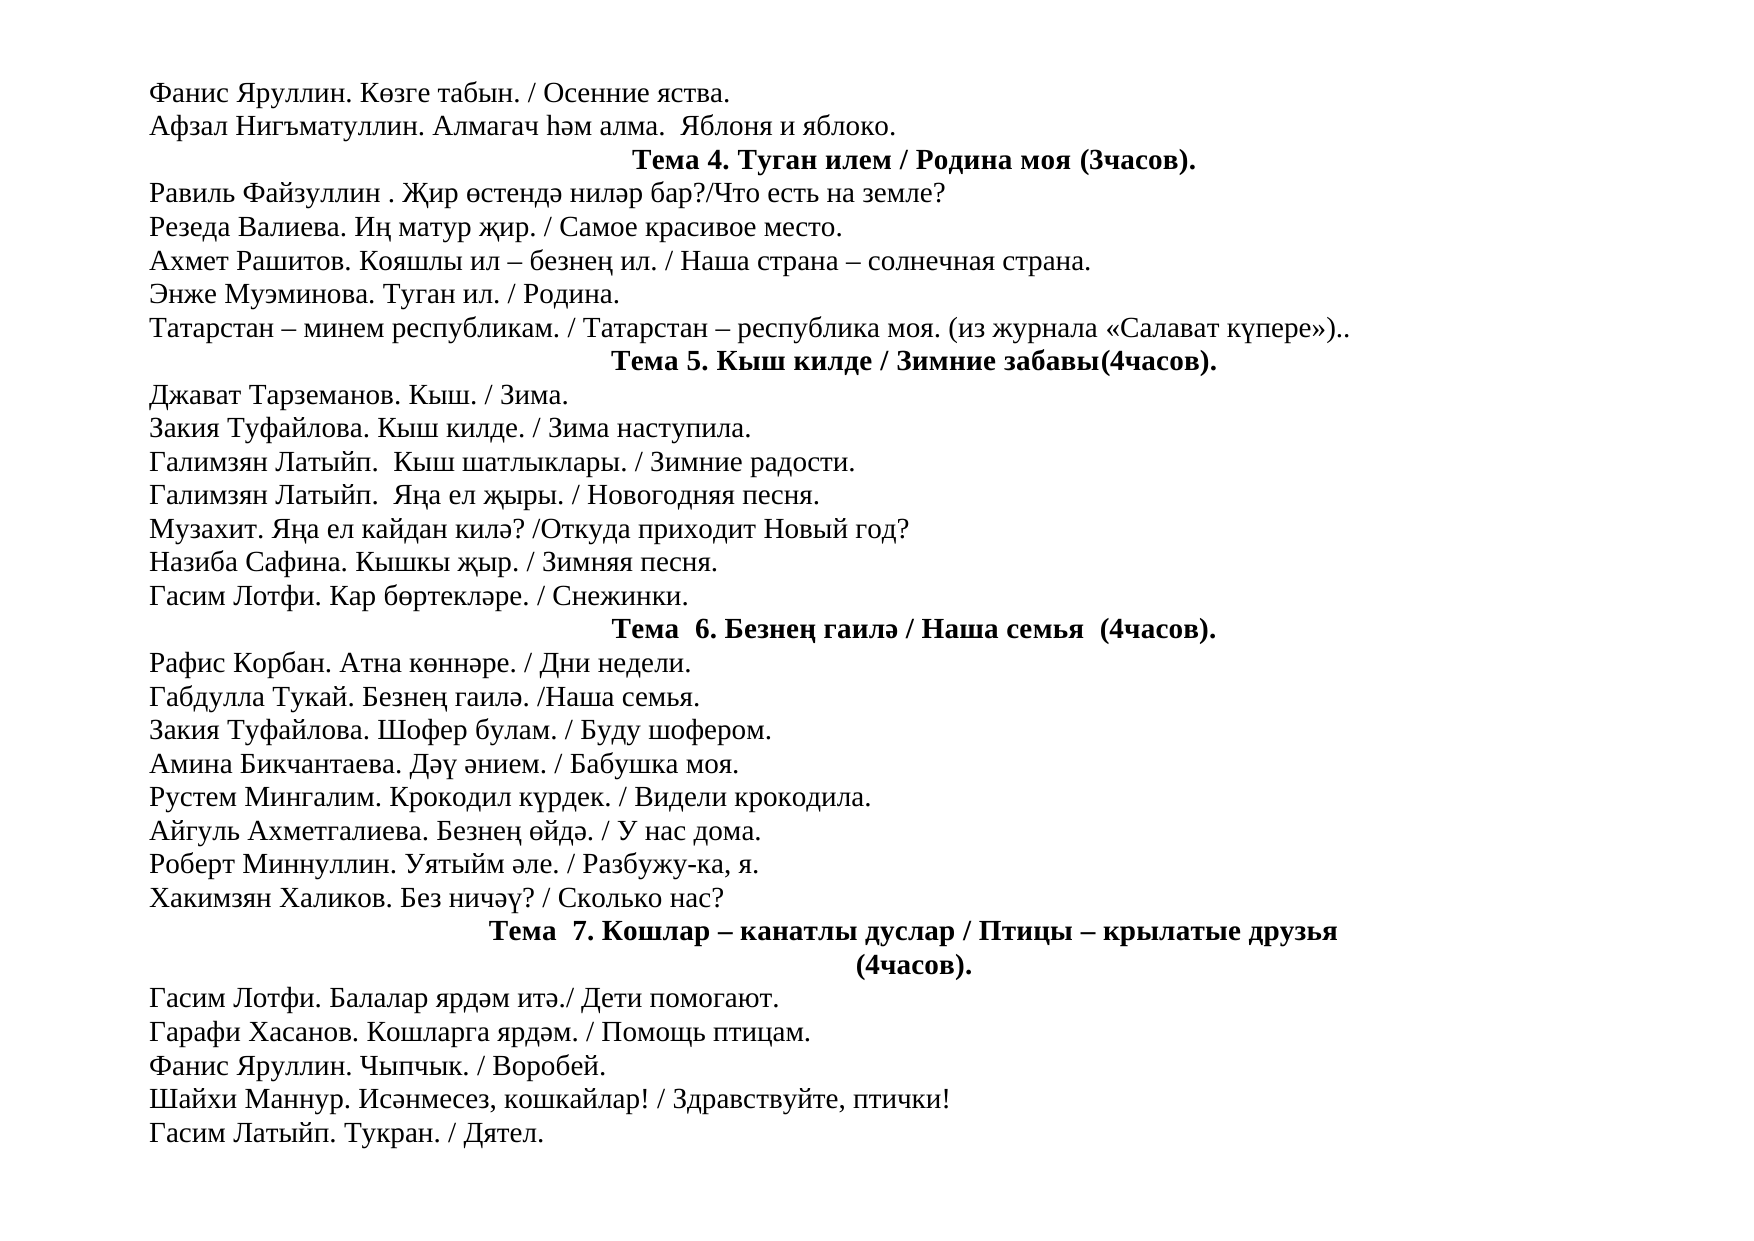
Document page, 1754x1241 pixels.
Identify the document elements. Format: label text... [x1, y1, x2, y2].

text Гасим Лотфи. Кар бөртекләре. / Снежинки. [75, 578, 1679, 612]
text Тема 7. Кошлар – канатлы дуслар / Птицы – крылатые друзья [75, 913, 1679, 947]
text Фанис Яруллин. Көзге табын. / Осенние яства. [75, 75, 1679, 108]
text Джават Тарземанов. Кыш. / Зима. [75, 377, 1679, 410]
text Гарафи Хасанов. Кошларга ярдәм. / Помощь птицам. [75, 1014, 1679, 1048]
text Афзал Нигъматуллин. Алмагач һәм алма. Яблоня и яблоко. [75, 108, 1679, 142]
text Энже Муэминова. Туган ил. / Родина. [75, 276, 1679, 310]
text Галимзян Латыйп. Яңа ел җыры. / Новогодняя песня. [75, 477, 1679, 511]
text Фанис Яруллин. Чыпчык. / Воробей. [75, 1048, 1679, 1081]
text Айгуль Ахметгалиева. Безнең өйдә. / У нас дома. [75, 813, 1679, 846]
text (4часов). [75, 947, 1679, 981]
text Закия Туфайлова. Шофер булам. / Буду шофером. [75, 712, 1679, 746]
text Рустем Мингалим. Крокодил күрдек. / Видели крокодила. [75, 779, 1679, 813]
text Музахит. Яңа ел кайдан килә? /Откуда приходит Новый год? [75, 511, 1679, 544]
text Габдулла Тукай. Безнең гаилә. /Наша семья. [75, 679, 1679, 712]
text Гасим Лотфи. Балалар ярдәм итә./ Дети помогают. [75, 981, 1679, 1014]
text Рафис Корбан. Атна көннәре. / Дни недели. [75, 645, 1679, 679]
text Резеда Валиева. Иң матур җир. / Самое красивое место. [75, 209, 1679, 243]
text Гасим Латыйп. Тукран. / Дятел. [75, 1115, 1679, 1148]
text Шайхи Маннур. Исәнмесез, кошкайлар! / Здравствуйте, птички! [75, 1081, 1679, 1115]
text Тема 4. Туган илем / Родина моя (3часов). [75, 142, 1679, 176]
text Ахмет Рашитов. Кояшлы ил – безнең ил. / Наша страна – солнечная страна. [75, 243, 1679, 276]
text Амина Бикчантаева. Дәү әнием. / Бабушка моя. [75, 746, 1679, 779]
text Равиль Файзуллин . Җир өстендә ниләр бар?/Что есть на земле? [75, 176, 1679, 209]
text Хакимзян Халиков. Без ничәү? / Сколько нас? [75, 880, 1679, 913]
text Галимзян Латыйп. Кыш шатлыклары. / Зимние радости. [75, 444, 1679, 477]
text Назиба Сафина. Кышкы җыр. / Зимняя песня. [75, 544, 1679, 578]
text Татарстан – минем республикам. / Татарстан – республика моя. (из журнала «Салават күпере»).. [75, 310, 1679, 343]
text Тема 6. Безнең гаилә / Наша семья (4часов). [75, 612, 1679, 645]
text Тема 5. Кыш килде / Зимние забавы(4часов). [75, 343, 1679, 377]
text Закия Туфайлова. Кыш килде. / Зима наступила. [75, 410, 1679, 444]
text Роберт Миннуллин. Уятыйм әле. / Разбужу-ка, я. [75, 846, 1679, 880]
